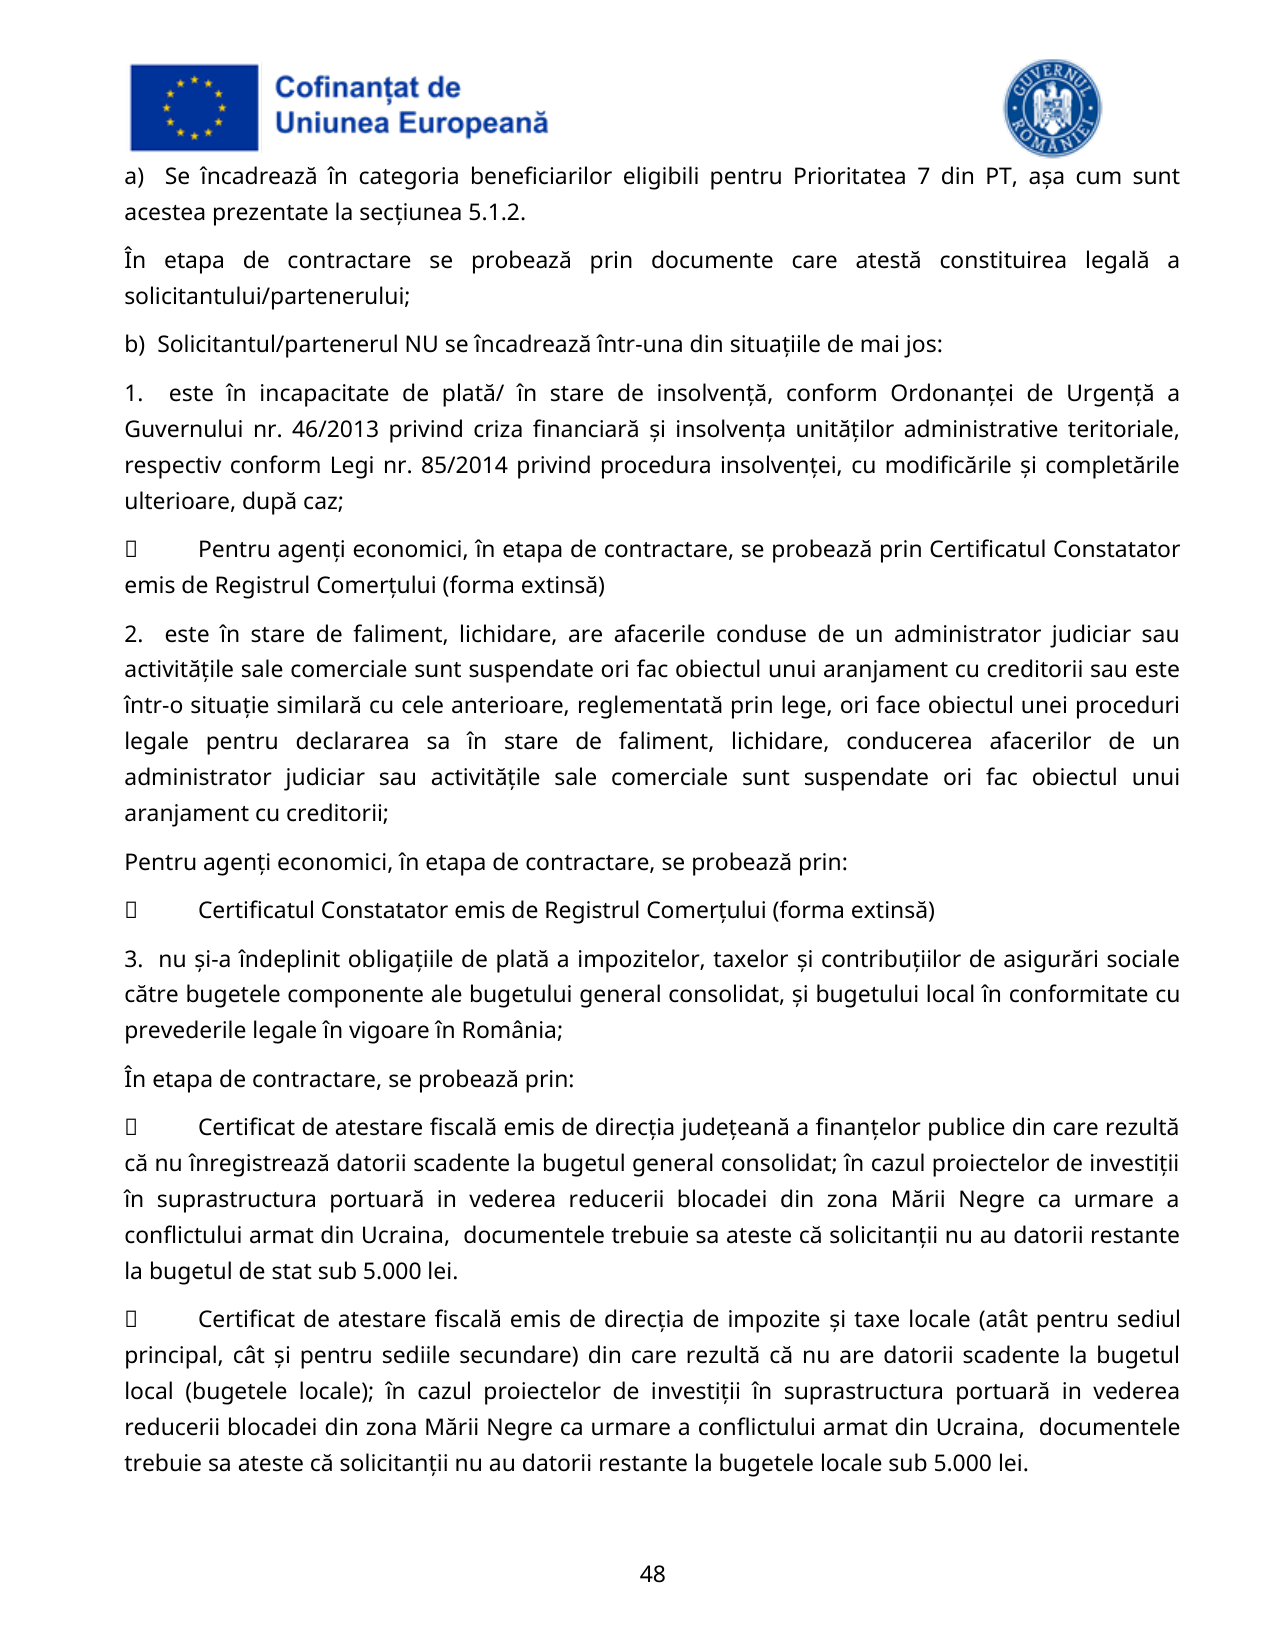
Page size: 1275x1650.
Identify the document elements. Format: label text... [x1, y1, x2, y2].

text În etapa de contractare se probează prin documente care atestă constituirea legală a solicitantului/partenerului; [124, 244, 1181, 311]
text În etapa de contractare, se probează prin: [124, 1063, 1181, 1094]
text 2. este în stare de faliment, lichidare, are afacerile conduse de un administrator judiciar sau activitățile sale comerciale sunt suspendate ori fac obiectul unui aranjament cu creditorii sau este într-o situație similară cu cele anterioare, reglementată prin lege, ori face obiectul unei proceduri legale pentru declararea sa în stare de faliment, lichidare, conducerea afacerilor de un administrator judiciar sau activitățile sale comerciale sunt suspendate ori fac obiectul unui aranjament cu creditorii; [124, 617, 1181, 828]
text a) Se încadrează în categoria beneficiarilor eligibili pentru Prioritatea 7 din PT, așa cum sunt acestea prezentate la secțiunea 5.1.2. [124, 160, 1181, 227]
text 3. nu şi-a îndeplinit obligațiile de plată a impozitelor, taxelor şi contribuțiilor de asigurări sociale către bugetele componente ale bugetului general consolidat, și bugetului local în conformitate cu prevederile legale în vigoare în România; [124, 942, 1181, 1046]
text  Certificatul Constatator emis de Registrul Comerțului (forma extinsă) [124, 894, 1181, 925]
text  Certificat de atestare fiscală emis de direcția de impozite şi taxe locale (atât pentru sediul principal, cât şi pentru sediile secundare) din care rezultă că nu are datorii scadente la bugetul local (bugetele locale); în cazul proiectelor de investiții în suprastructura portuară in vederea reducerii blocadei din zona Mării Negre ca urmare a conflictului armat din Ucraina, documentele trebuie sa ateste că solicitanții nu au datorii restante la bugetele locale sub 5.000 lei. [124, 1303, 1181, 1478]
text Pentru agenți economici, în etapa de contractare, se probează prin: [124, 846, 1181, 877]
text  Certificat de atestare fiscală emis de direcția județeană a finanțelor publice din care rezultă că nu înregistrează datorii scadente la bugetul general consolidat; în cazul proiectelor de investiții în suprastructura portuară in vederea reducerii blocadei din zona Mării Negre ca urmare a conflictului armat din Ucraina, documentele trebuie sa ateste că solicitanții nu au datorii restante la bugetul de stat sub 5.000 lei. [124, 1111, 1181, 1286]
picture [124, 59, 1104, 160]
text  Pentru agenți economici, în etapa de contractare, se probează prin Certificatul Constatator emis de Registrul Comerțului (forma extinsă) [124, 533, 1181, 600]
text 1. este în incapacitate de plată/ în stare de insolvență, conform Ordonanței de Urgență a Guvernului nr. 46/2013 privind criza financiară și insolvența unităților administrative teritoriale, respectiv conform Legi nr. 85/2014 privind procedura insolvenței, cu modificările și completările ulterioare, după caz; [124, 377, 1181, 516]
text b) Solicitantul/partenerul NU se încadrează într-una din situațiile de mai jos: [124, 328, 1181, 360]
